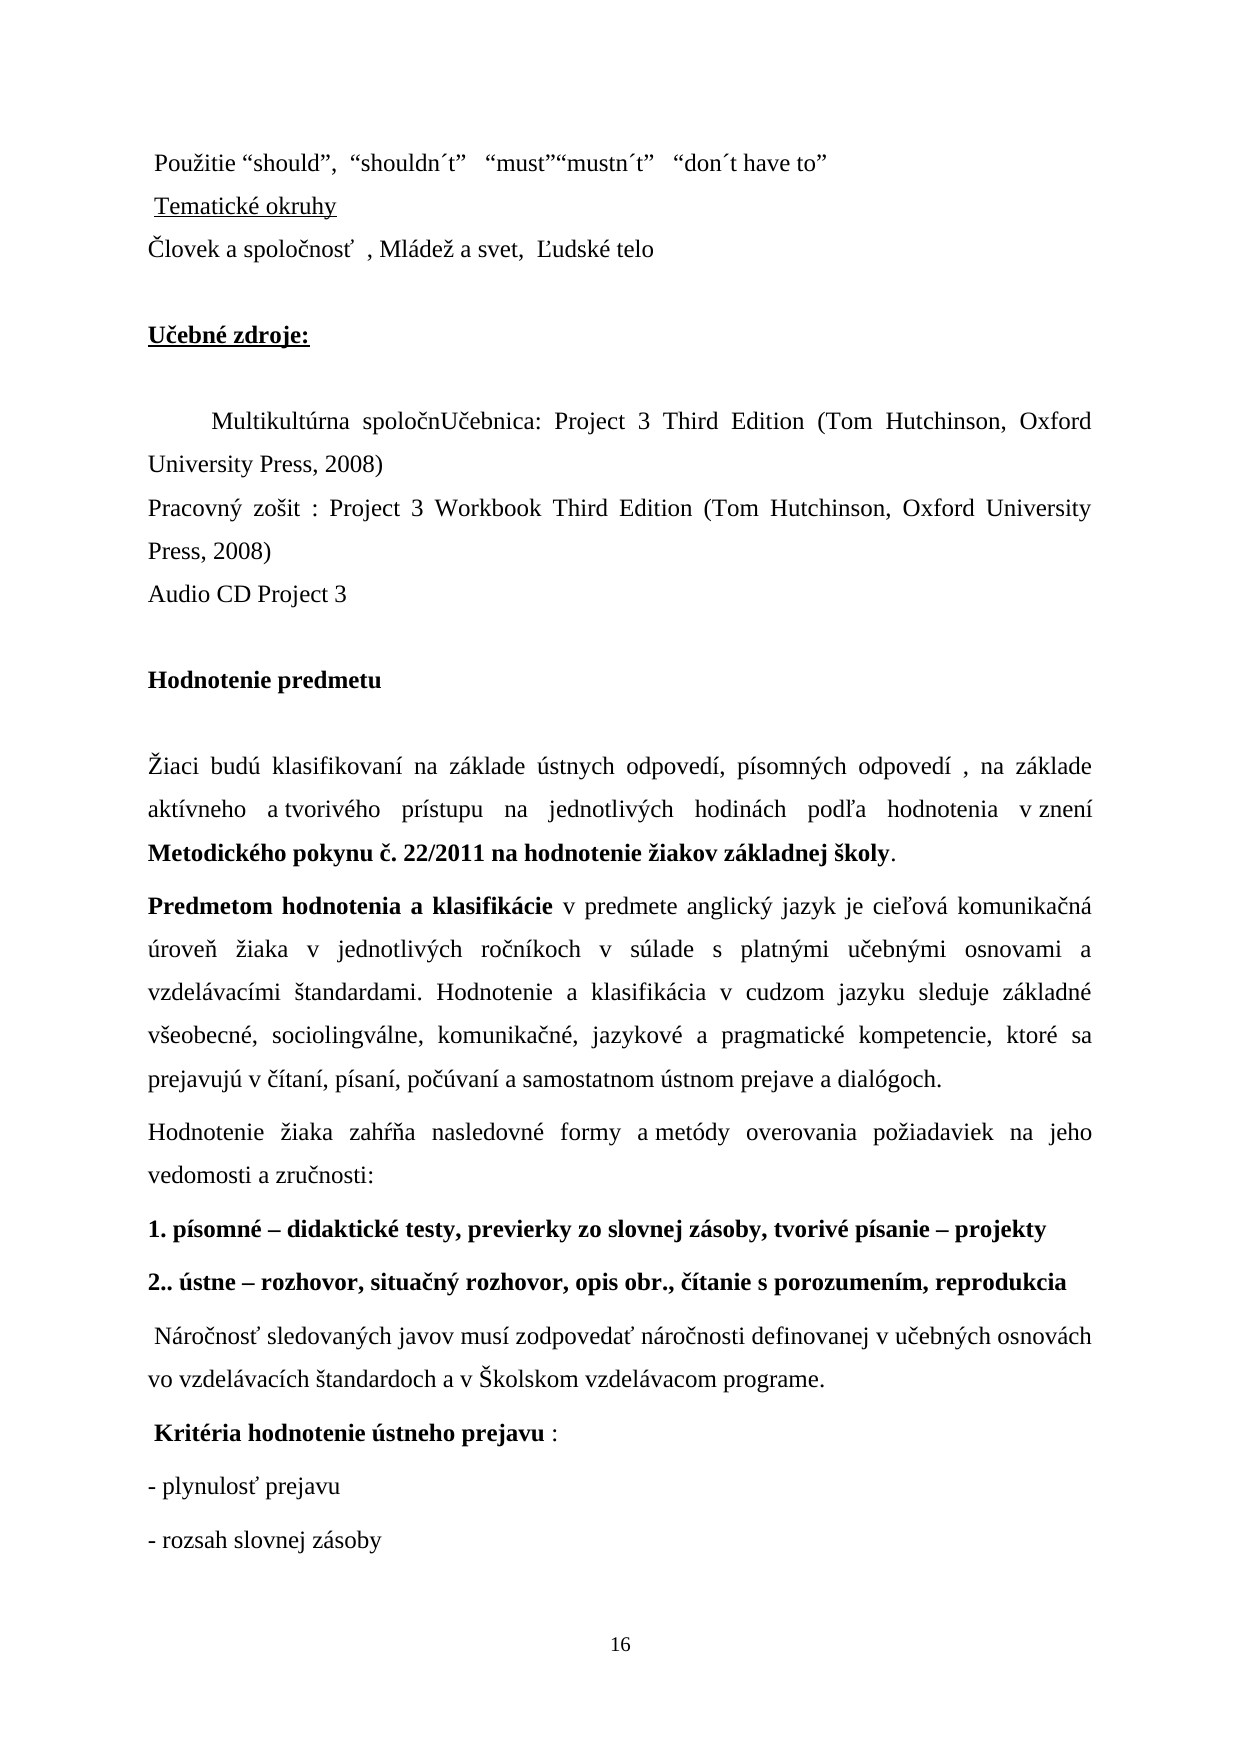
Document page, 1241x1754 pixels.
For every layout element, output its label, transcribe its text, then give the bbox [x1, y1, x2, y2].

text Učebné zdroje: [148, 320, 1093, 349]
text 1. písomné – didaktické testy, previerky zo slovnej zásoby, tvorivé písanie – projekty [148, 1214, 1093, 1243]
text Hodnotenie predmetu [148, 665, 1093, 694]
text Audio CD Project 3 [148, 579, 1093, 608]
text Tematické okruhy [148, 191, 1093, 219]
text Pracovný zošit : Project 3 Workbook Third Edition (Tom Hutchinson, Oxford University Press, 2008) [148, 493, 1093, 564]
text Predmetom hodnotenia a klasifikácie v predmete anglický jazyk je cieľová komunikačná úroveň žiaka v jednotlivých ročníkoch v súlade s platnými učebnými osnovami a vzdelávacími štandardami. Hodnotenie a klasifikácia v cudzom jazyku sleduje základné všeobecné, sociolingválne, komunikačné, jazykové a pragmatické kompetencie, ktoré sa prejavujú v čítaní, písaní, počúvaní a samostatnom ústnom prejave a dialógoch. [148, 891, 1093, 1092]
text - plynulosť prejavu [148, 1471, 1093, 1500]
text Kritéria hodnotenie ústneho prejavu : [148, 1418, 1093, 1446]
text Hodnotenie žiaka zahŕňa nasledovné formy a metódy overovania požiadaviek na jeho vedomosti a zručnosti: [148, 1117, 1093, 1189]
text 2.. ústne – rozhovor, situačný rozhovor, opis obr., čítanie s porozumením, reprodukcia [148, 1267, 1093, 1296]
text Žiaci budú klasifikovaní na základe ústnych odpovedí, písomných odpovedí , na základe aktívneho a tvorivého prístupu na jednotlivých hodinách podľa hodnotenia v znení Metodického pokynu č. 22/2011 na hodnotenie žiakov základnej školy. [148, 751, 1093, 866]
text Použitie “should”, “shouldn´t” “must”“mustn´t” “don´t have to” [148, 148, 1093, 176]
text Náročnosť sledovaných javov musí zodpovedať náročnosti definovanej v učebných osnovách vo vzdelávacích štandardoch a v Školskom vzdelávacom programe. [148, 1321, 1093, 1393]
text Multikultúrna spoločnUčebnica: Project 3 Third Edition (Tom Hutchinson, Oxford University Press, 2008) [148, 406, 1093, 478]
text - rozsah slovnej zásoby [148, 1525, 1093, 1553]
text Človek a spoločnosť , Mládež a svet, Ľudské telo [148, 234, 1093, 263]
